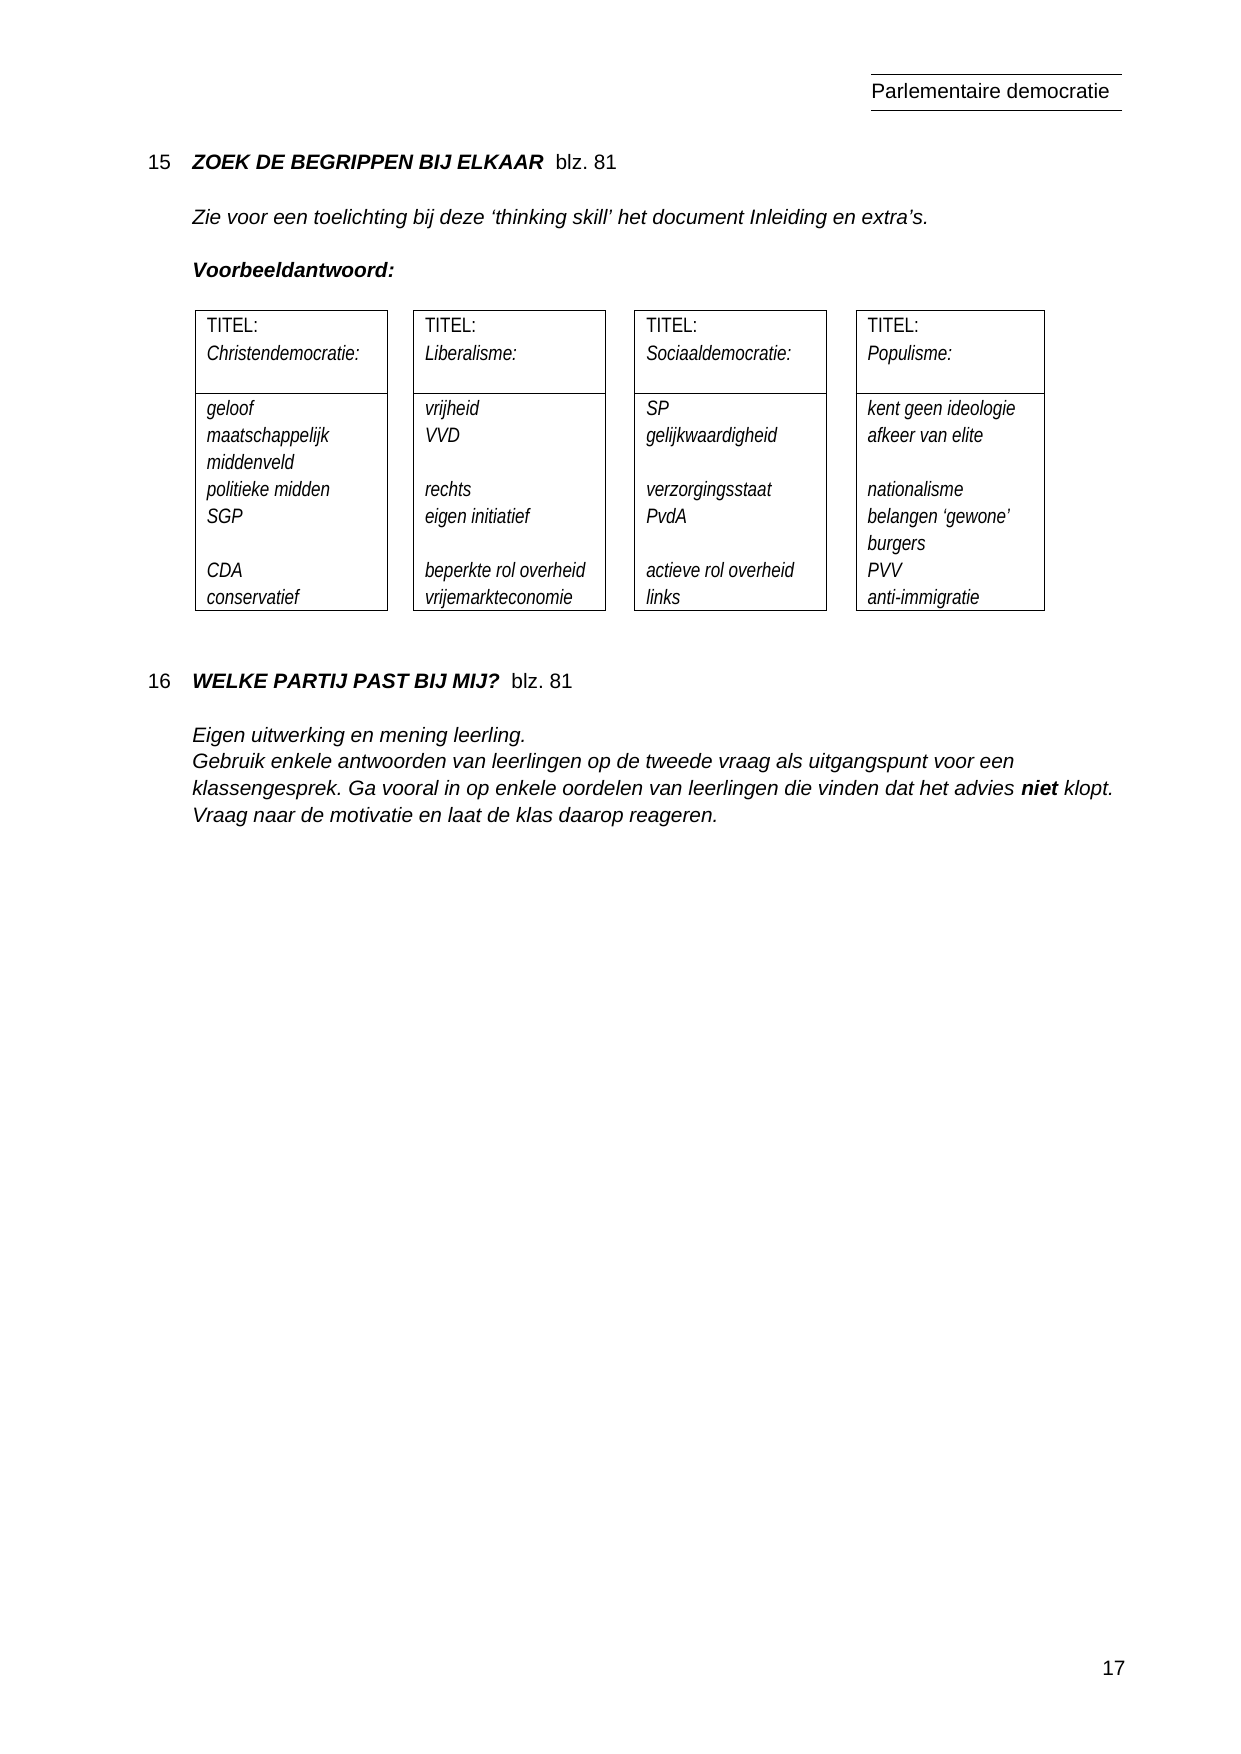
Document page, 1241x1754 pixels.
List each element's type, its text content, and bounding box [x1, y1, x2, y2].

table_cell [606, 583, 634, 610]
table_cell [388, 338, 413, 392]
table_cell belangen ‘gewone’ burgers [857, 502, 1044, 556]
table_cell PVV [857, 556, 1044, 583]
table_cell [606, 393, 634, 421]
table_cell [827, 421, 856, 475]
table_cell maatschappelijk middenveld [196, 421, 387, 475]
table_cell SGP [196, 502, 387, 556]
table_header TITEL: [414, 311, 605, 338]
table_cell anti-immigratie [857, 583, 1044, 610]
table_cell [827, 338, 856, 392]
table_cell conservatief [196, 583, 387, 610]
text Zie voor een toelichting bij deze ‘thinking skill’ het document Inleiding en extra’s. [192, 202, 1125, 229]
table_cell [606, 475, 634, 502]
table_cell gelijkwaardigheid [635, 421, 826, 475]
table_cell nationalisme [857, 475, 1044, 502]
table_cell [606, 338, 634, 392]
text Eigen uitwerking en mening leerling. [192, 719, 1125, 747]
text 16 WELKE PARTIJ PAST BIJ MIJ? blz. 81 [148, 665, 1125, 692]
table_cell [388, 475, 413, 502]
table_cell CDA [196, 556, 387, 583]
table_cell kent geen ideologie [857, 394, 1044, 421]
table_cell [606, 556, 634, 583]
table_header [827, 310, 856, 338]
text Gebruik enkele antwoorden van leerlingen op de tweede vraag als uitgangspunt voor een klassengesprek. Ga vooral in op enkele oordelen van leerlingen die vinden dat het advies niet klopt. Vraag naar de motivatie en laat de klas daarop reageren. [192, 747, 1125, 828]
table_cell [388, 502, 413, 556]
table_cell VVD [414, 421, 605, 475]
table_cell [827, 393, 856, 421]
table_cell [606, 421, 634, 475]
table_cell [827, 583, 856, 610]
table_header TITEL: [857, 311, 1044, 338]
table_cell [388, 583, 413, 610]
table_cell beperkte rol overheid [414, 556, 605, 583]
table_cell actieve rol overheid [635, 556, 826, 583]
text 15 ZOEK DE BEGRIPPEN BIJ ELKAAR blz. 81 [148, 148, 1125, 175]
table_header TITEL: [196, 311, 387, 338]
table_cell [388, 393, 413, 421]
table_cell Populisme: [857, 338, 1044, 392]
table_cell [388, 421, 413, 475]
table_cell PvdA [635, 502, 826, 556]
table_cell [606, 502, 634, 556]
table_cell Liberalisme: [414, 338, 605, 392]
table_cell vrijemarkteconomie [414, 583, 605, 610]
table_cell rechts [414, 475, 605, 502]
table_cell [827, 556, 856, 583]
table_header [388, 310, 413, 338]
table_cell [388, 556, 413, 583]
text Voorbeeldantwoord: [192, 256, 1125, 283]
table_cell Sociaaldemocratie: [635, 338, 826, 392]
table_cell geloof [196, 394, 387, 421]
table_cell [827, 475, 856, 502]
table_cell links [635, 583, 826, 610]
table_cell afkeer van elite [857, 421, 1044, 475]
table_cell verzorgingsstaat [635, 475, 826, 502]
table_cell eigen initiatief [414, 502, 605, 556]
table_cell politieke midden [196, 475, 387, 502]
table_header TITEL: [635, 311, 826, 338]
table_cell Christendemocratie: [196, 338, 387, 392]
table_cell SP [635, 394, 826, 421]
table_cell vrijheid [414, 394, 605, 421]
table_cell [827, 502, 856, 556]
table_header [606, 310, 634, 338]
